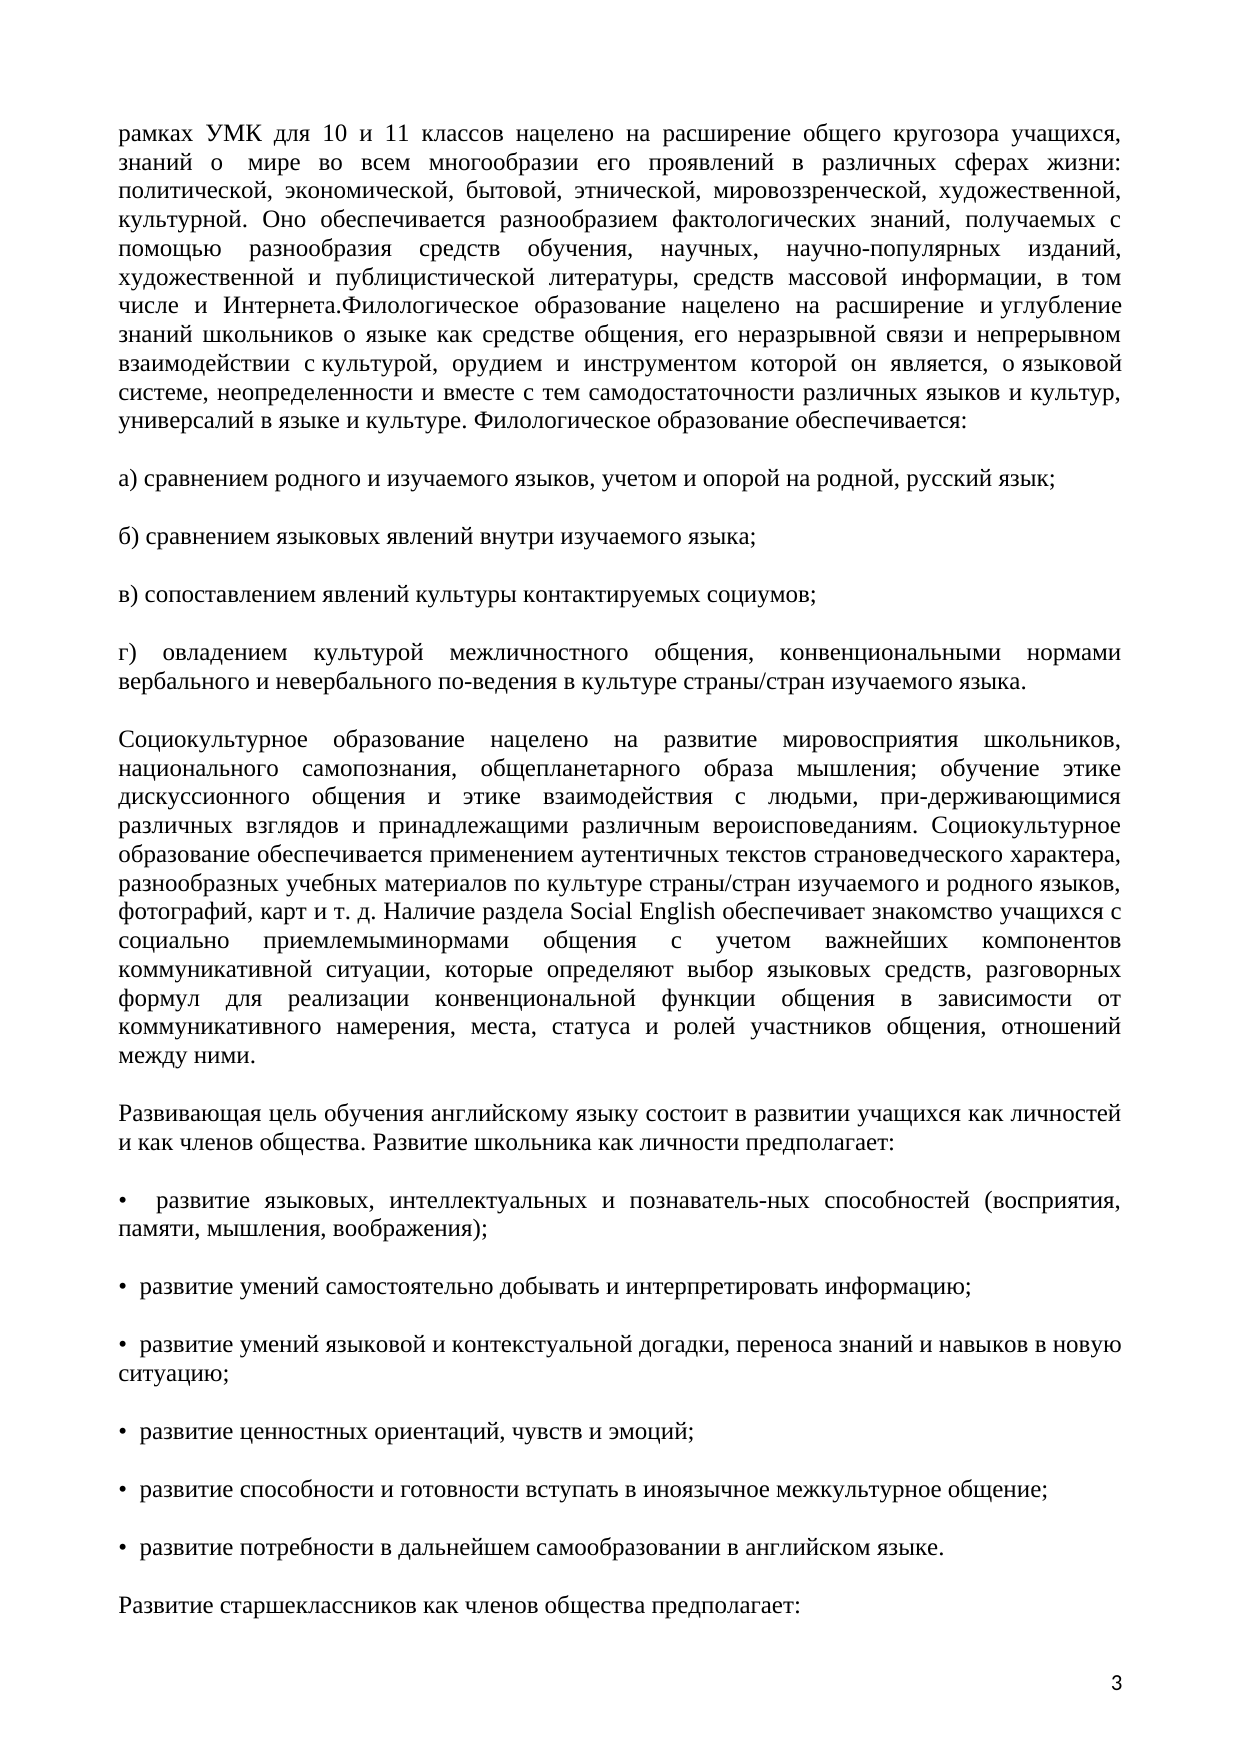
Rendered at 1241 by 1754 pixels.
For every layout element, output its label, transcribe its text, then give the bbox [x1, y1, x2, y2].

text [118, 118, 1122, 434]
text Развивающая цель обучения английскому языку состоит в развитии учащихся как личностей и как членов общества. Развитие школьника как личности предполагает: [118, 1098, 1122, 1156]
text в) сопоставлением явлений культуры контактируемых социумов; [118, 579, 1122, 608]
text • развитие умений самостоятельно добывать и интерпретировать информацию; [118, 1271, 1122, 1300]
text • развитие ценностных ориентаций, чувств и эмоций; [118, 1416, 1122, 1445]
text Развитие старшеклассников как членов общества предполагает: [118, 1590, 1122, 1618]
text • развитие умений языковой и контекстуальной догадки, переноса знаний и навыков в новую ситуацию; [118, 1329, 1122, 1387]
text • развитие потребности в дальнейшем самообразовании в английском языке. [118, 1532, 1122, 1561]
text а) сравнением родного и изучаемого языков, учетом и опорой на родной, русский язык; [118, 463, 1122, 492]
text г) овладением культурой межличностного общения, конвенциональными нормами вербального и невербального по-ведения в культуре страны/стран изучаемого языка. [118, 637, 1122, 695]
text Социокультурное образование нацелено на развитие мировосприятия школьников, национального самопознания, общепланетарного образа мышления; обучение этике дискуссионного общения и этике взаимодействия с людьми, при-держивающимися различных взглядов и принадлежащими различным вероисповеданиям. Социокультурное образование обеспечивается применением аутентичных текстов страноведческого характера, разнообразных учебных материалов по культуре страны/стран изучаемого и родного языков, фотографий, карт и т. д. Наличие раздела Social English обеспечивает знакомство учащихся с социально приемлемыминормами общения с учетом важнейших компонентов коммуникативной ситуации, которые определяют выбор языковых средств, разговорных формул для реализации конвенциональной функции общения в зависимости от коммуникативного намерения, места, статуса и ролей участников общения, отношений между ними. [118, 724, 1122, 1069]
text • развитие языковых, интеллектуальных и познаватель-ных способностей (восприятия, памяти, мышления, воображения); [118, 1185, 1122, 1242]
text б) сравнением языковых явлений внутри изучаемого языка; [118, 521, 1122, 550]
text • развитие способности и готовности вступать в иноязычное межкультурное общение; [118, 1474, 1122, 1503]
